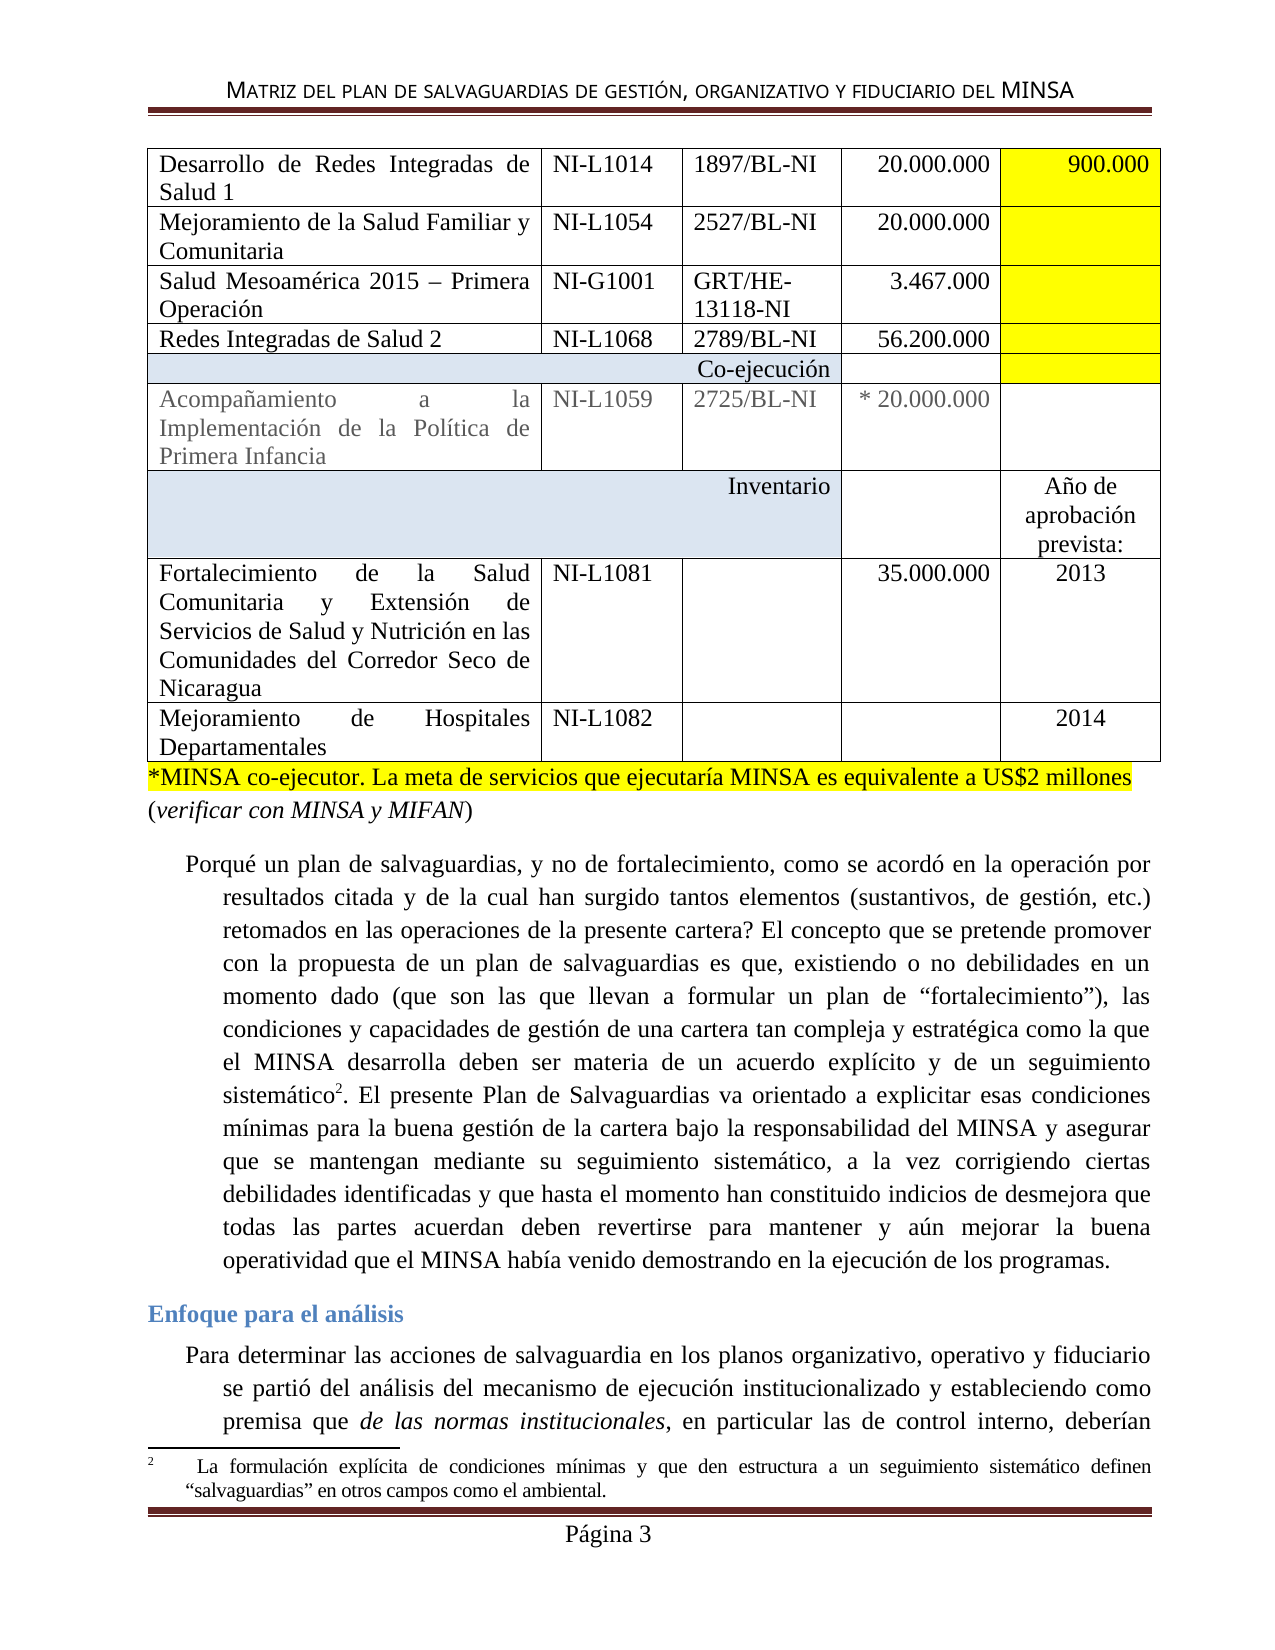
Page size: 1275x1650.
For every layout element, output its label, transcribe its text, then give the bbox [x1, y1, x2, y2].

table_cell [1001, 207, 1160, 265]
table_cell Mejoramiento de Hospitales Departamentales [148, 703, 541, 761]
table_cell NI-L1059 [542, 384, 682, 470]
table_cell Acompañamiento a la Implementación de la Política de Primera Infancia [148, 384, 541, 470]
table_cell [683, 559, 841, 702]
table_cell NI-L1014 [542, 149, 682, 206]
table_cell [1001, 324, 1160, 353]
table_cell 35.000.000 [842, 559, 1000, 702]
table_cell 2725/BL-NI [683, 384, 841, 470]
table_cell [1001, 354, 1160, 383]
table_cell [1001, 266, 1160, 323]
table_cell * 20.000.000 [842, 384, 1000, 470]
table_cell NI-L1068 [542, 324, 682, 353]
table_cell 2014 [1001, 703, 1160, 761]
table_cell Mejoramiento de la Salud Familiar y Comunitaria [148, 207, 541, 265]
table_cell 900.000 [1001, 149, 1160, 206]
table_cell 1897/BL-NI [683, 149, 841, 206]
table_cell [842, 354, 1000, 383]
table_cell Inventario [148, 471, 841, 557]
table_cell 20.000.000 [842, 207, 1000, 265]
table_cell 2527/BL-NI [683, 207, 841, 265]
text Enfoque para el análisis [148, 1299, 1152, 1327]
table_cell Salud Mesoamérica 2015 – Primera Operación [148, 266, 541, 323]
table_cell 56.200.000 [842, 324, 1000, 353]
table_cell [683, 703, 841, 761]
table_cell 2789/BL-NI [683, 324, 841, 353]
table_cell Redes Integradas de Salud 2 [148, 324, 541, 353]
table_cell [1001, 384, 1160, 470]
table_cell 3.467.000 [842, 266, 1000, 323]
table_cell 2013 [1001, 559, 1160, 702]
table_cell NI-L1054 [542, 207, 682, 265]
table_cell Desarrollo de Redes Integradas de Salud 1 [148, 149, 541, 206]
table_cell Año de aprobación prevista: [1001, 471, 1160, 557]
table_cell GRT/HE-13118-NI [683, 266, 841, 323]
table_cell [842, 471, 1000, 557]
table_cell Fortalecimiento de la Salud Comunitaria y Extensión de Servicios de Salud y Nutrición en las Comunidades del Corredor Seco de Nicaragua [148, 559, 541, 702]
table_cell NI-L1081 [542, 559, 682, 702]
table_cell NI-G1001 [542, 266, 682, 323]
table_cell 20.000.000 [842, 149, 1000, 206]
text Porqué un plan de salvaguardias, y no de fortalecimiento, como se acordó en la operación por resultados citada y de la cual han surgido tantos elementos (sustantivos, de gestión, etc.) retomados en las operaciones de la presente cartera? El concepto que se pretende promover con la propuesta de un plan de salvaguardias es que, existiendo o no debilidades en un momento dado (que son las que llevan a formular un plan de “fortalecimiento”), las condiciones y capacidades de gestión de una cartera tan compleja y estratégica como la que el MINSA desarrolla deben ser materia de un acuerdo explícito y de un seguimiento sistemático. El presente Plan de Salvaguardias va orientado a explicitar esas condiciones mínimas para la buena gestión de la cartera bajo la responsabilidad del MINSA y asegurar que se mantengan mediante su seguimiento sistemático, a la vez corrigiendo ciertas debilidades identificadas y que hasta el momento han constituido indicios de desmejora que todas las partes acuerdan deben revertirse para mantener y aún mejorar la buena operatividad que el MINSA había venido demostrando en la ejecución de los programas. [185, 877, 1152, 1274]
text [185, 1369, 1152, 1435]
table_cell [842, 703, 1000, 761]
text *MINSA co-ejecutor. La meta de servicios que ejecutaría MINSA es equivalente a US$2 millones (verificar con MINSA y MIFAN) [148, 762, 1152, 823]
table_cell Co-ejecución [148, 354, 841, 383]
table_cell NI-L1082 [542, 703, 682, 761]
